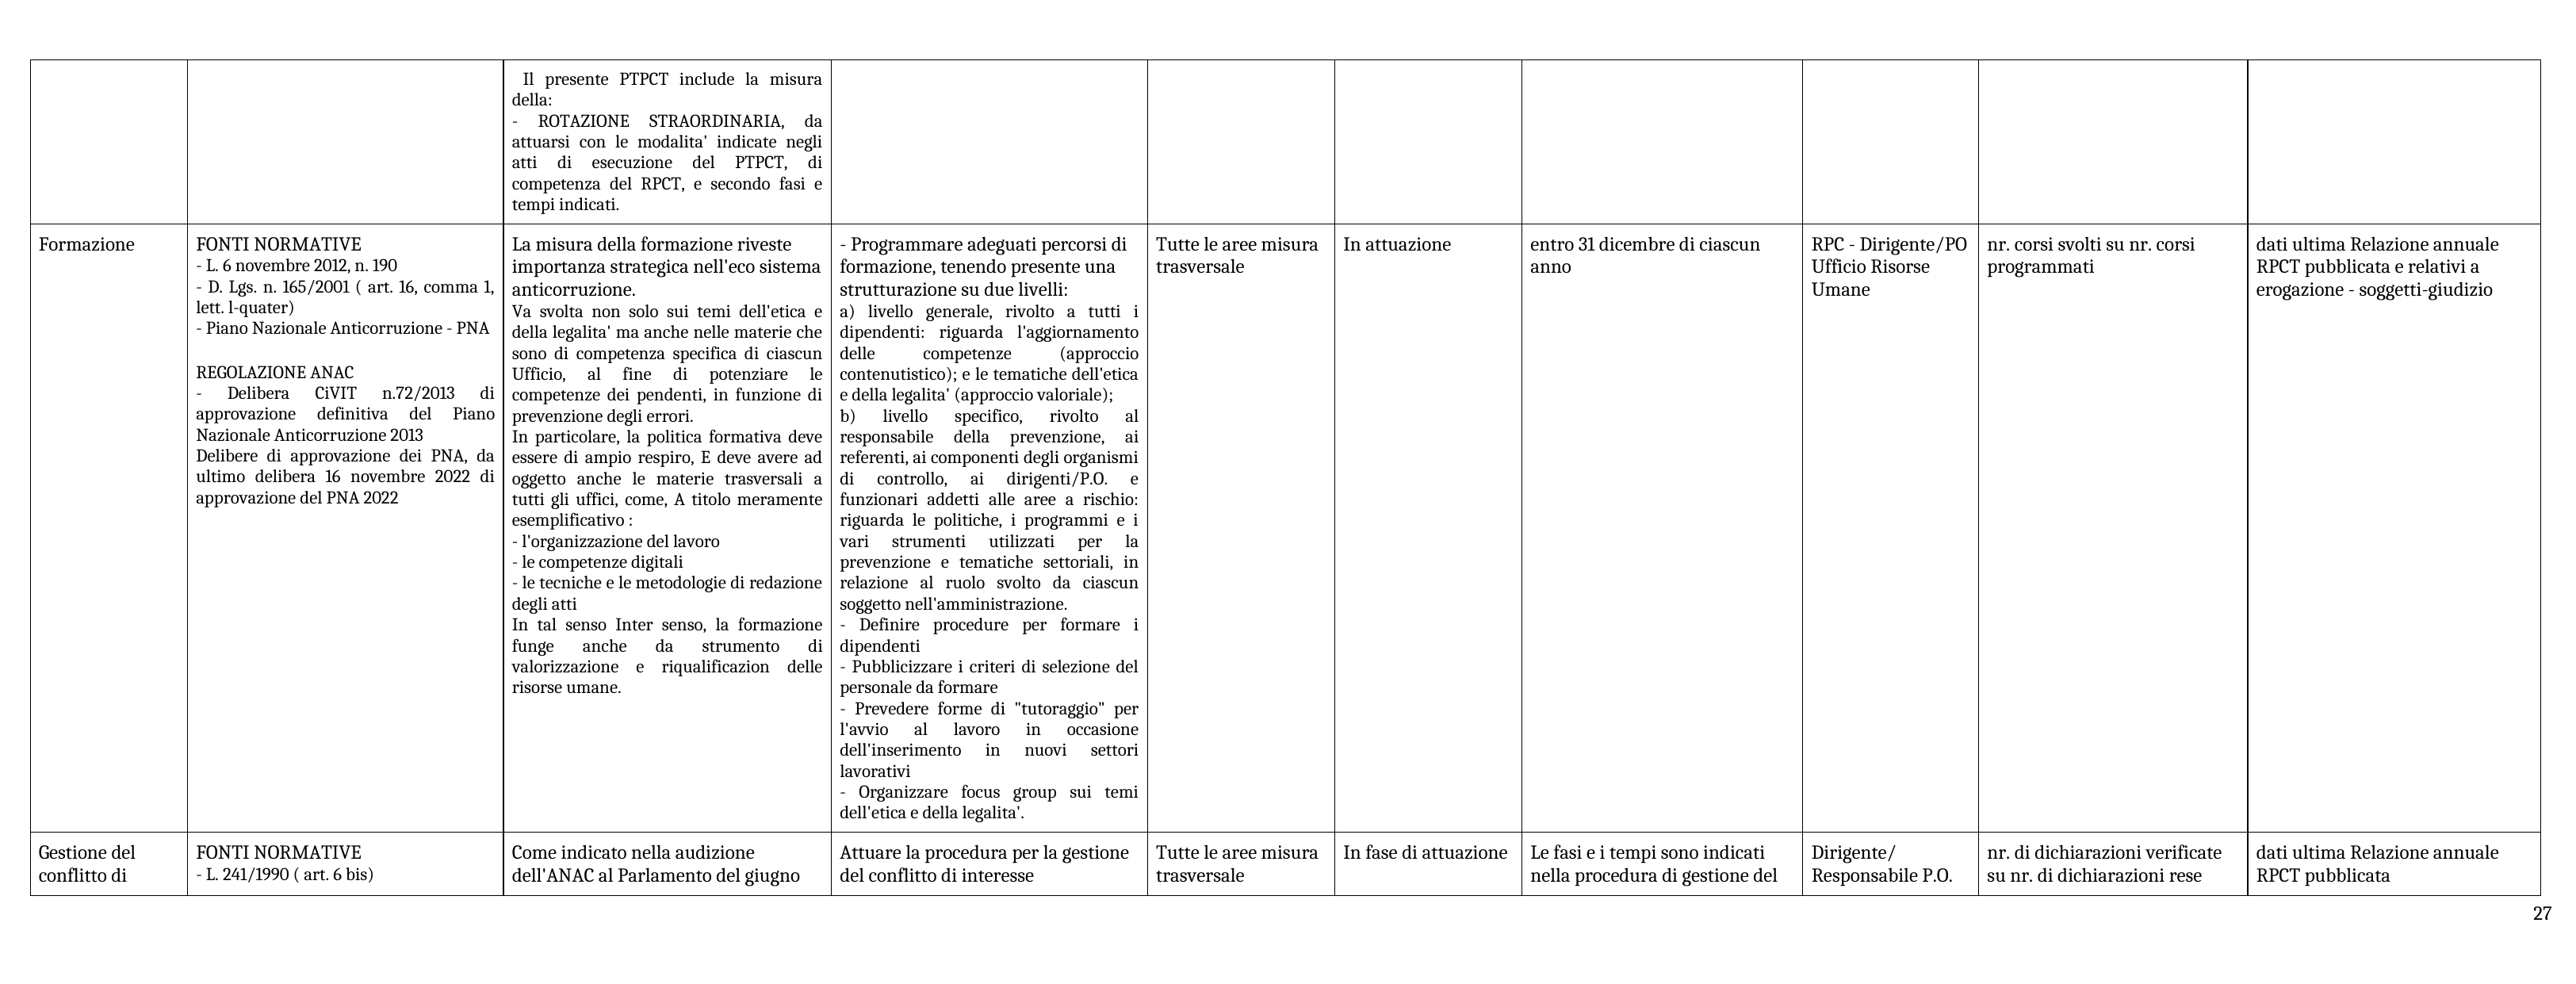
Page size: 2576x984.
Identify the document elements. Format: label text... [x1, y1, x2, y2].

table_cell dati ultima Relazione annuale RPCT pubblicata e relativi a erogazione - soggetti-giudizio [2249, 224, 2540, 832]
table_cell La misura della formazione riveste importanza strategica nell'eco sistema anticorruzione. Va svolta non solo sui temi dell'etica e della legalita' ma anche nelle materie che sono di competenza specifica di ciascun Ufficio, al fine di potenziare le competenze dei pendenti, in funzione di prevenzione degli errori. In particolare, la politica formativa deve essere di ampio respiro, E deve avere ad oggetto anche le materie trasversali a tutti gli uffici, come, A titolo meramente esemplificativo : - l'organizzazione del lavoro - le competenze digitali - le tecniche e le metodologie di redazione degli atti In tal senso Inter senso, la formazione funge anche da strumento di valorizzazione e riqualificazion delle risorse umane. [504, 224, 831, 832]
table_cell - Programmare adeguati percorsi di formazione, tenendo presente una strutturazione su due livelli: a) livello generale, rivolto a tutti i dipendenti: riguarda l'aggiornamento delle competenze (approccio contenutistico); e le tematiche dell'etica e della legalita' (approccio valoriale); b) livello specifico, rivolto al responsabile della prevenzione, ai referenti, ai componenti degli organismi di controllo, ai dirigenti/P.O. e funzionari addetti alle aree a rischio: riguarda le politiche, i programmi e i vari strumenti utilizzati per la prevenzione e tematiche settoriali, in relazione al ruolo svolto da ciascun soggetto nell'amministrazione. - Definire procedure per formare i dipendenti - Pubblicizzare i criteri di selezione del personale da formare - Prevedere forme di "tutoraggio" per l'avvio al lavoro in occasione dell'inserimento in nuovi settori lavorativi - Organizzare focus group sui temi dell'etica e della legalita'. [832, 224, 1147, 832]
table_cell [1979, 60, 2247, 224]
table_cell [1522, 60, 1802, 224]
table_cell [1335, 833, 1521, 895]
table_cell FONTI NORMATIVE - L. 6 novembre 2012, n. 190 - D. Lgs. n. 165/2001 ( art. 16, comma 1, lett. l-quater) - Piano Nazionale Anticorruzione - PNA REGOLAZIONE ANAC - Delibera CiVIT n.72/2013 di approvazione definitiva del Piano Nazionale Anticorruzione 2013 Delibere di approvazione dei PNA, da ultimo delibera 16 novembre 2022 di approvazione del PNA 2022 [188, 224, 503, 832]
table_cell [1979, 833, 2247, 895]
table_cell Tutte le aree misura trasversale [1148, 224, 1334, 832]
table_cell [2249, 60, 2540, 224]
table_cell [832, 60, 1147, 224]
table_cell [832, 833, 1147, 895]
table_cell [188, 60, 503, 224]
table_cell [31, 833, 187, 895]
table_cell In attuazione [1335, 224, 1521, 832]
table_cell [1148, 60, 1334, 224]
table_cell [188, 833, 503, 895]
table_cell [1803, 833, 1978, 895]
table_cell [2249, 833, 2540, 895]
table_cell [504, 60, 831, 224]
table_cell entro 31 dicembre di ciascun anno [1522, 224, 1802, 832]
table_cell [1522, 833, 1802, 895]
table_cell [1335, 60, 1521, 224]
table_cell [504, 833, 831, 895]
table_cell RPC - Dirigente/PO Ufficio Risorse Umane [1803, 224, 1978, 832]
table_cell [1148, 833, 1334, 895]
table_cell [31, 60, 187, 224]
table_cell nr. corsi svolti su nr. corsi programmati [1979, 224, 2247, 832]
table_cell Formazione [31, 224, 187, 832]
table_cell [1803, 60, 1978, 224]
